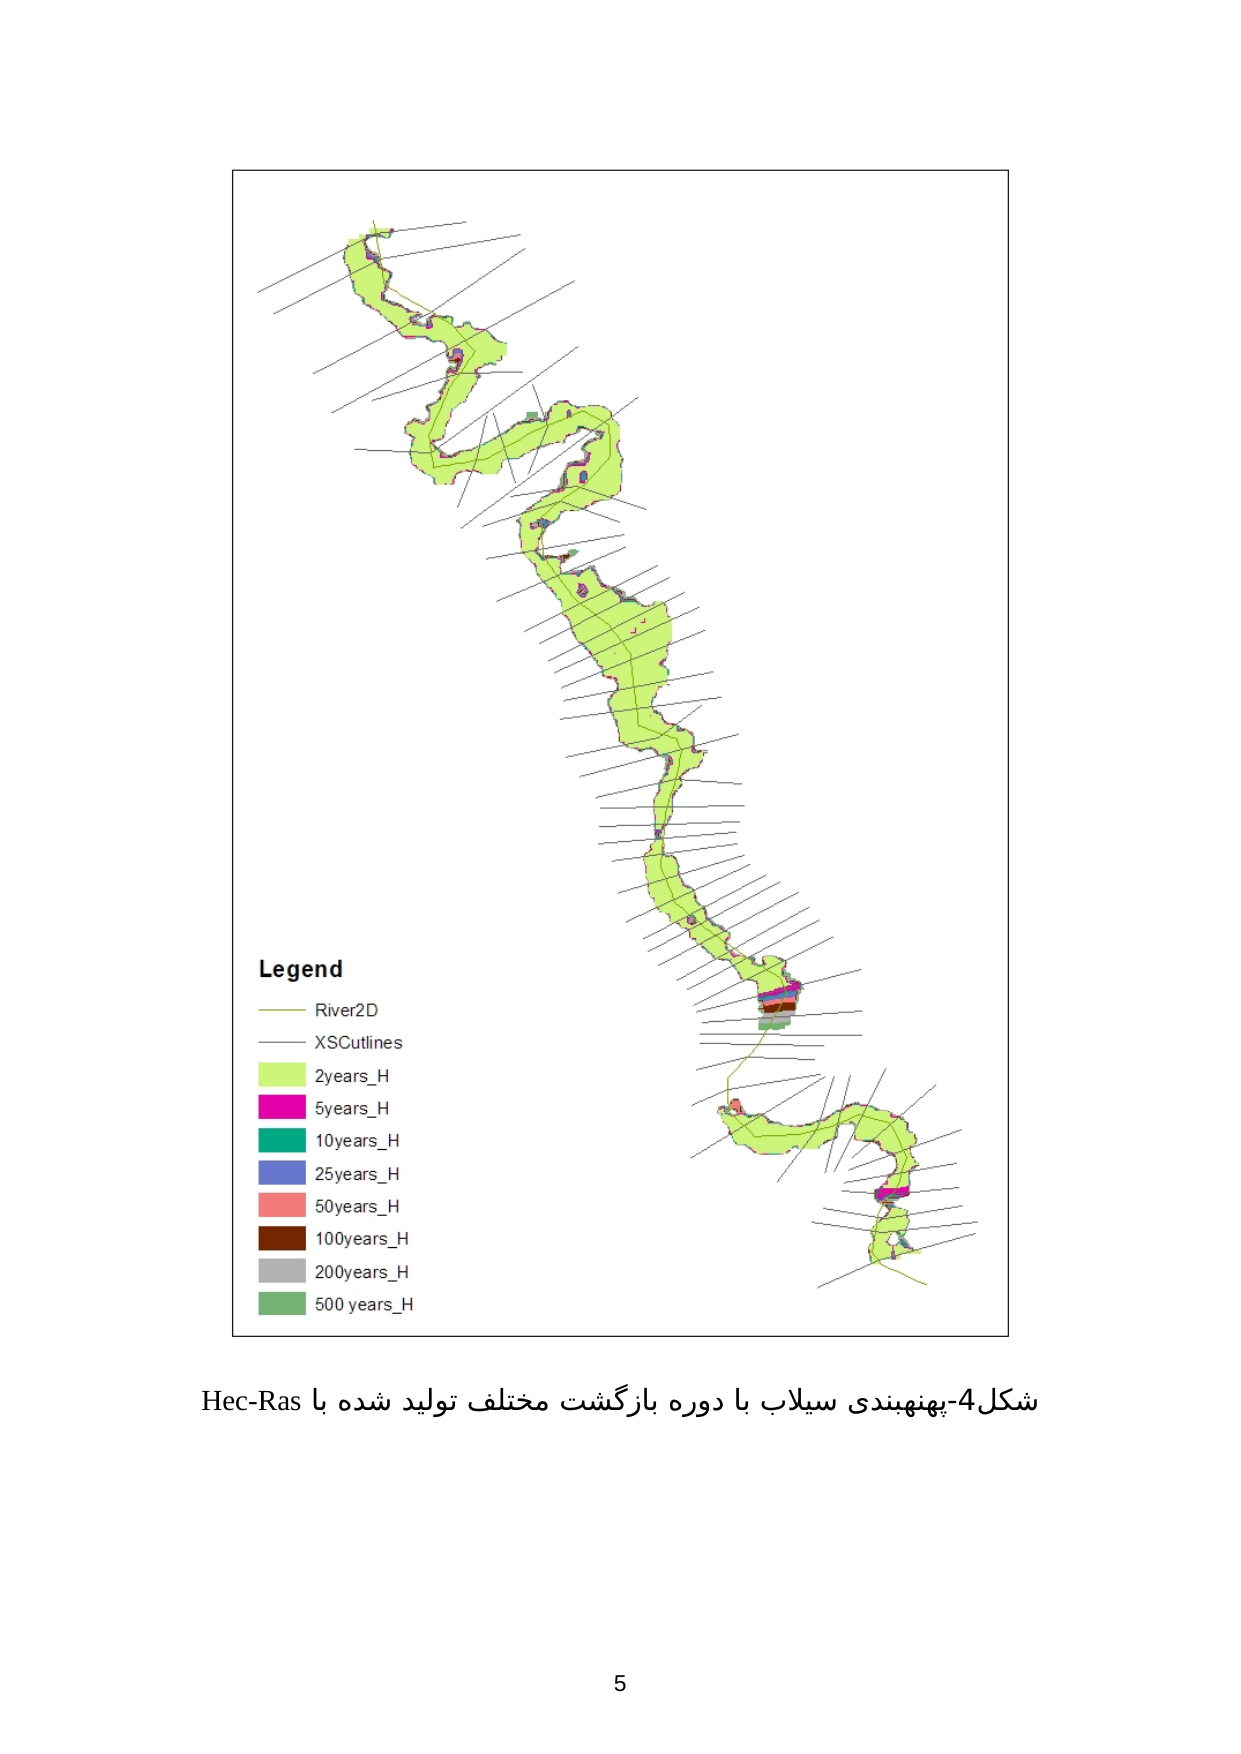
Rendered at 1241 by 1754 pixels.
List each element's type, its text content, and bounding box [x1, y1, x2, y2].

text شکل4-پهنهبندی سیلاب با دوره بازگشت مختلف تولید شده با Hec-Ras [150, 1383, 1090, 1418]
picture [150, 150, 1090, 1367]
